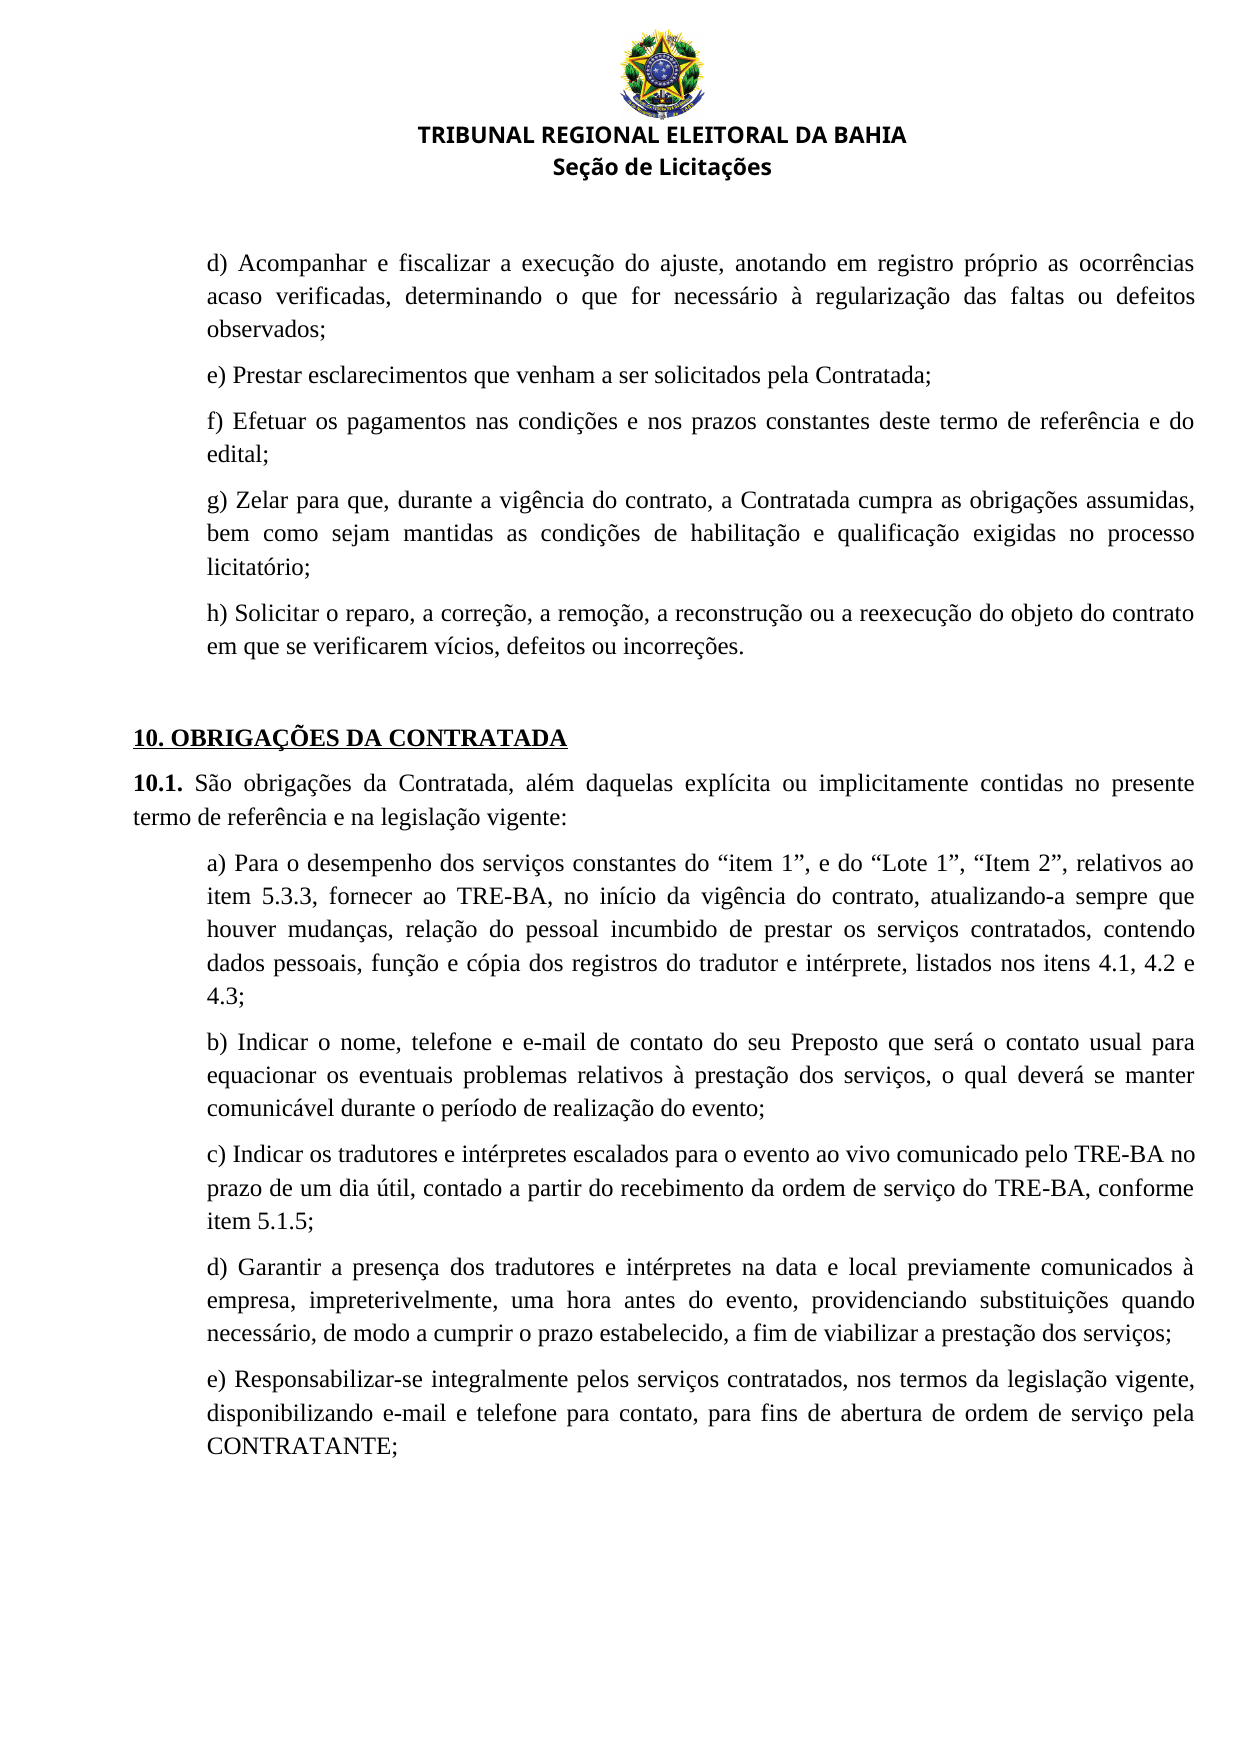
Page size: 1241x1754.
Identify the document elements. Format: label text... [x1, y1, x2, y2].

text 10. OBRIGAÇÕES DA CONTRATADA [133, 719, 1196, 753]
text h) Solicitar o reparo, a correção, a remoção, a reconstrução ou a reexecução do objeto do contrato em que se verificarem vícios, defeitos ou incorreções. [207, 594, 1196, 661]
text f) Efetuar os pagamentos nas condições e nos prazos constantes deste termo de referência e do edital; [207, 403, 1196, 469]
text a) Para o desempenho dos serviços constantes do “item 1”, e do “Lote 1”, “Item 2”, relativos ao item 5.3.3, fornecer ao TRE-BA, no início da vigência do contrato, atualizando-a sempre que houver mudanças, relação do pessoal incumbido de prestar os serviços contratados, contendo dados pessoais, função e cópia dos registros do tradutor e intérprete, listados nos itens 4.1, 4.2 e 4.3; [207, 844, 1196, 1011]
text g) Zelar para que, durante a vigência do contrato, a Contratada cumpra as obrigações assumidas, bem como sejam mantidas as condições de habilitação e qualificação exigidas no processo licitatório; [207, 482, 1196, 582]
text b) Indicar o nome, telefone e e-mail de contato do seu Preposto que será o contato usual para equacionar os eventuais problemas relativos à prestação dos serviços, o qual deverá se manter comunicável durante o período de realização do evento; [207, 1023, 1196, 1123]
text d) Garantir a presença dos tradutores e intérpretes na data e local previamente comunicados à empresa, impreterivelmente, uma hora antes do evento, providenciando substituições quando necessário, de modo a cumprir o prazo estabelecido, a fim de viabilizar a prestação dos serviços; [207, 1248, 1196, 1348]
text e) Prestar esclarecimentos que venham a ser solicitados pela Contratada; [207, 357, 1196, 390]
text c) Indicar os tradutores e intérpretes escalados para o evento ao vivo comunicado pelo TRE-BA no prazo de um dia útil, contado a partir do recebimento da ordem de serviço do TRE-BA, conforme item 5.1.5; [207, 1136, 1196, 1236]
text e) Responsabilizar-se integralmente pelos serviços contratados, nos termos da legislação vigente, disponibilizando e-mail e telefone para contato, para fins de abertura de ordem de serviço pela CONTRATANTE; [207, 1361, 1196, 1461]
text 10.1. São obrigações da Contratada, além daquelas explícita ou implicitamente contidas no presente termo de referência e na legislação vigente: [133, 765, 1196, 832]
text d) Acompanhar e fiscalizar a execução do ajuste, anotando em registro próprio as ocorrências acaso verificadas, determinando o que for necessário à regularização das faltas ou defeitos observados; [207, 244, 1196, 344]
